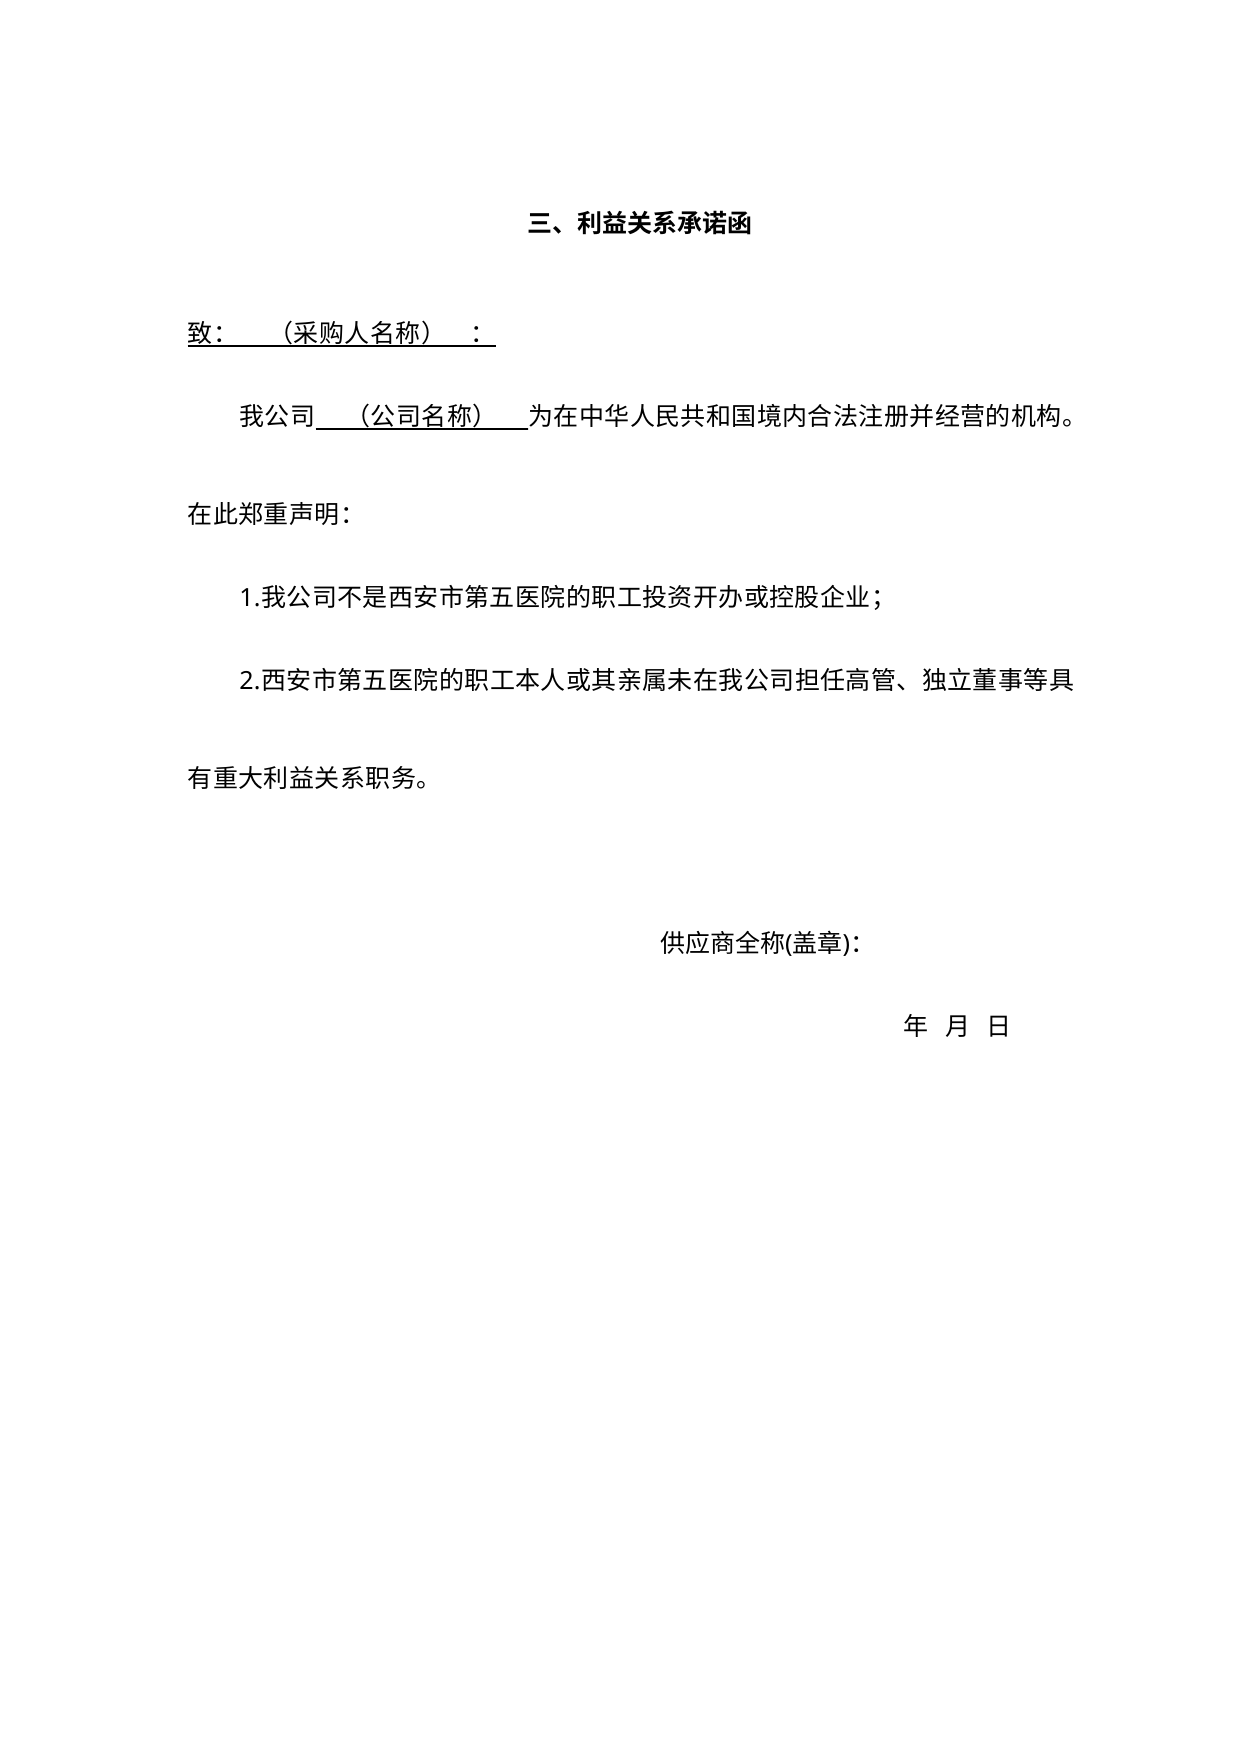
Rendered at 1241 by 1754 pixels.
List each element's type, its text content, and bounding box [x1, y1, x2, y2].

text 2.西安市第五医院的职工本人或其亲属未在我公司担任高管、独立董事等具有重大利益关系职务。 [187, 646, 1093, 809]
text 年 月 日 [187, 992, 1093, 1057]
text 供应商全称(盖章)： [187, 909, 1093, 974]
text 致： （采购人名称） ： [187, 299, 1093, 364]
text 三、利益关系承诺函 [187, 189, 1093, 254]
text 1.我公司不是西安市第五医院的职工投资开办或控股企业； [187, 563, 1093, 628]
text 我公司 （公司名称） 为在中华人民共和国境内合法注册并经营的机构。在此郑重声明： [187, 382, 1093, 545]
